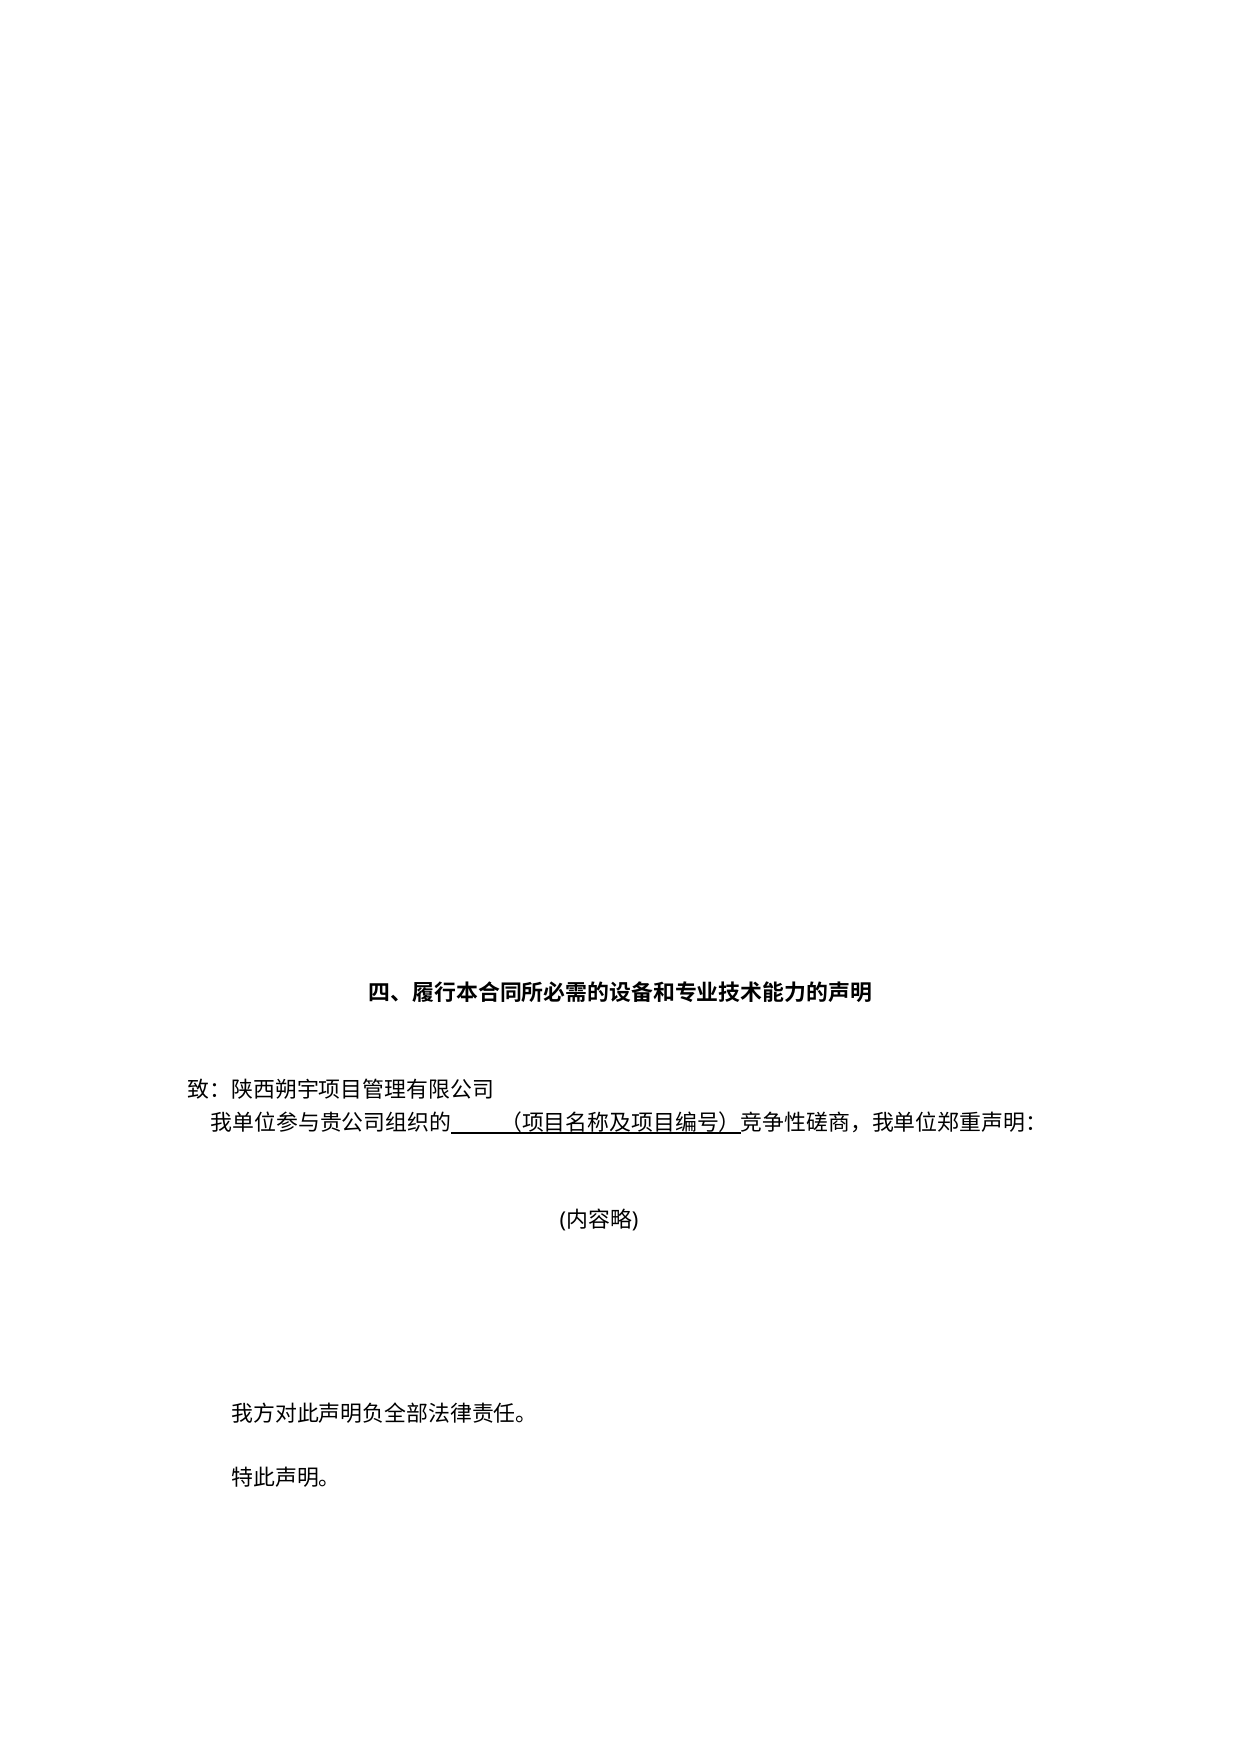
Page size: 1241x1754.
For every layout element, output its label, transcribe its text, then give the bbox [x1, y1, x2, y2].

text 特此声明。 [187, 1459, 1053, 1491]
text 致：陕西朔宇项目管理有限公司 [187, 1072, 1053, 1104]
text (内容略) [187, 1201, 1053, 1234]
text 四、履行本合同所必需的设备和专业技术能力的声明 [187, 974, 1053, 1007]
text 我单位参与贵公司组织的 （项目名称及项目编号）竞争性磋商，我单位郑重声明： [187, 1104, 1053, 1137]
text 我方对此声明负全部法律责任。 [187, 1396, 1053, 1428]
